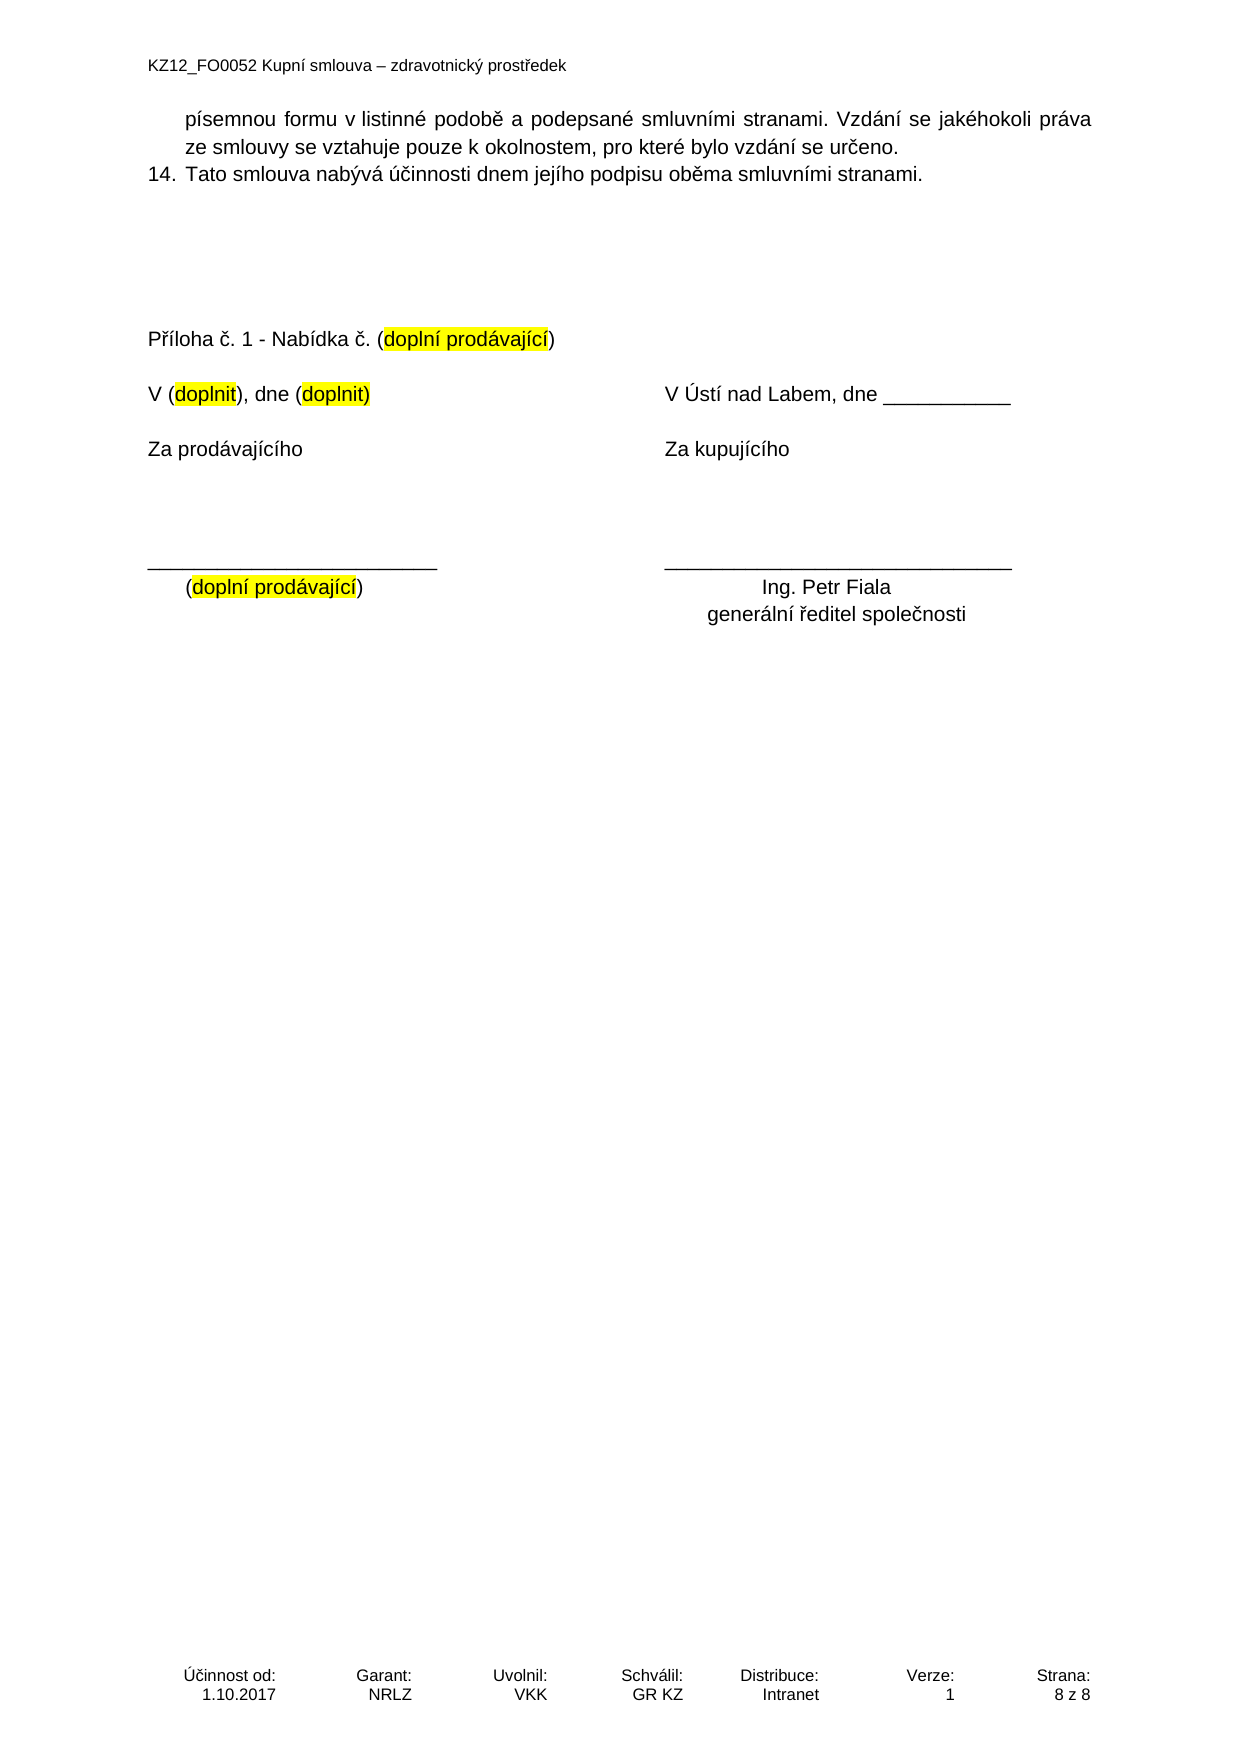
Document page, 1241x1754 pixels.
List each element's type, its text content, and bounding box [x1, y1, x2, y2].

text Příloha č. 1 - Nabídka č. (doplní prodávající) [148, 327, 384, 351]
text Za prodávajícího Za kupujícího [148, 437, 1093, 461]
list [148, 107, 1093, 158]
list Tato smlouva nabývá účinnosti dnem jejího podpisu oběma smluvními stranami. [148, 162, 1093, 186]
text Příloha č. 1 - Nabídka č. (doplní prodávající) [548, 327, 1093, 351]
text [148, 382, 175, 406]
text V (doplnit), dne (doplnit) V Ústí nad Labem, dne ___________ [370, 382, 1093, 406]
text _________________________ ______________________________ [148, 547, 1093, 571]
text generální ředitel společnosti [148, 602, 1093, 626]
text (doplní prodávající) Ing. Petr Fiala [148, 574, 1093, 598]
